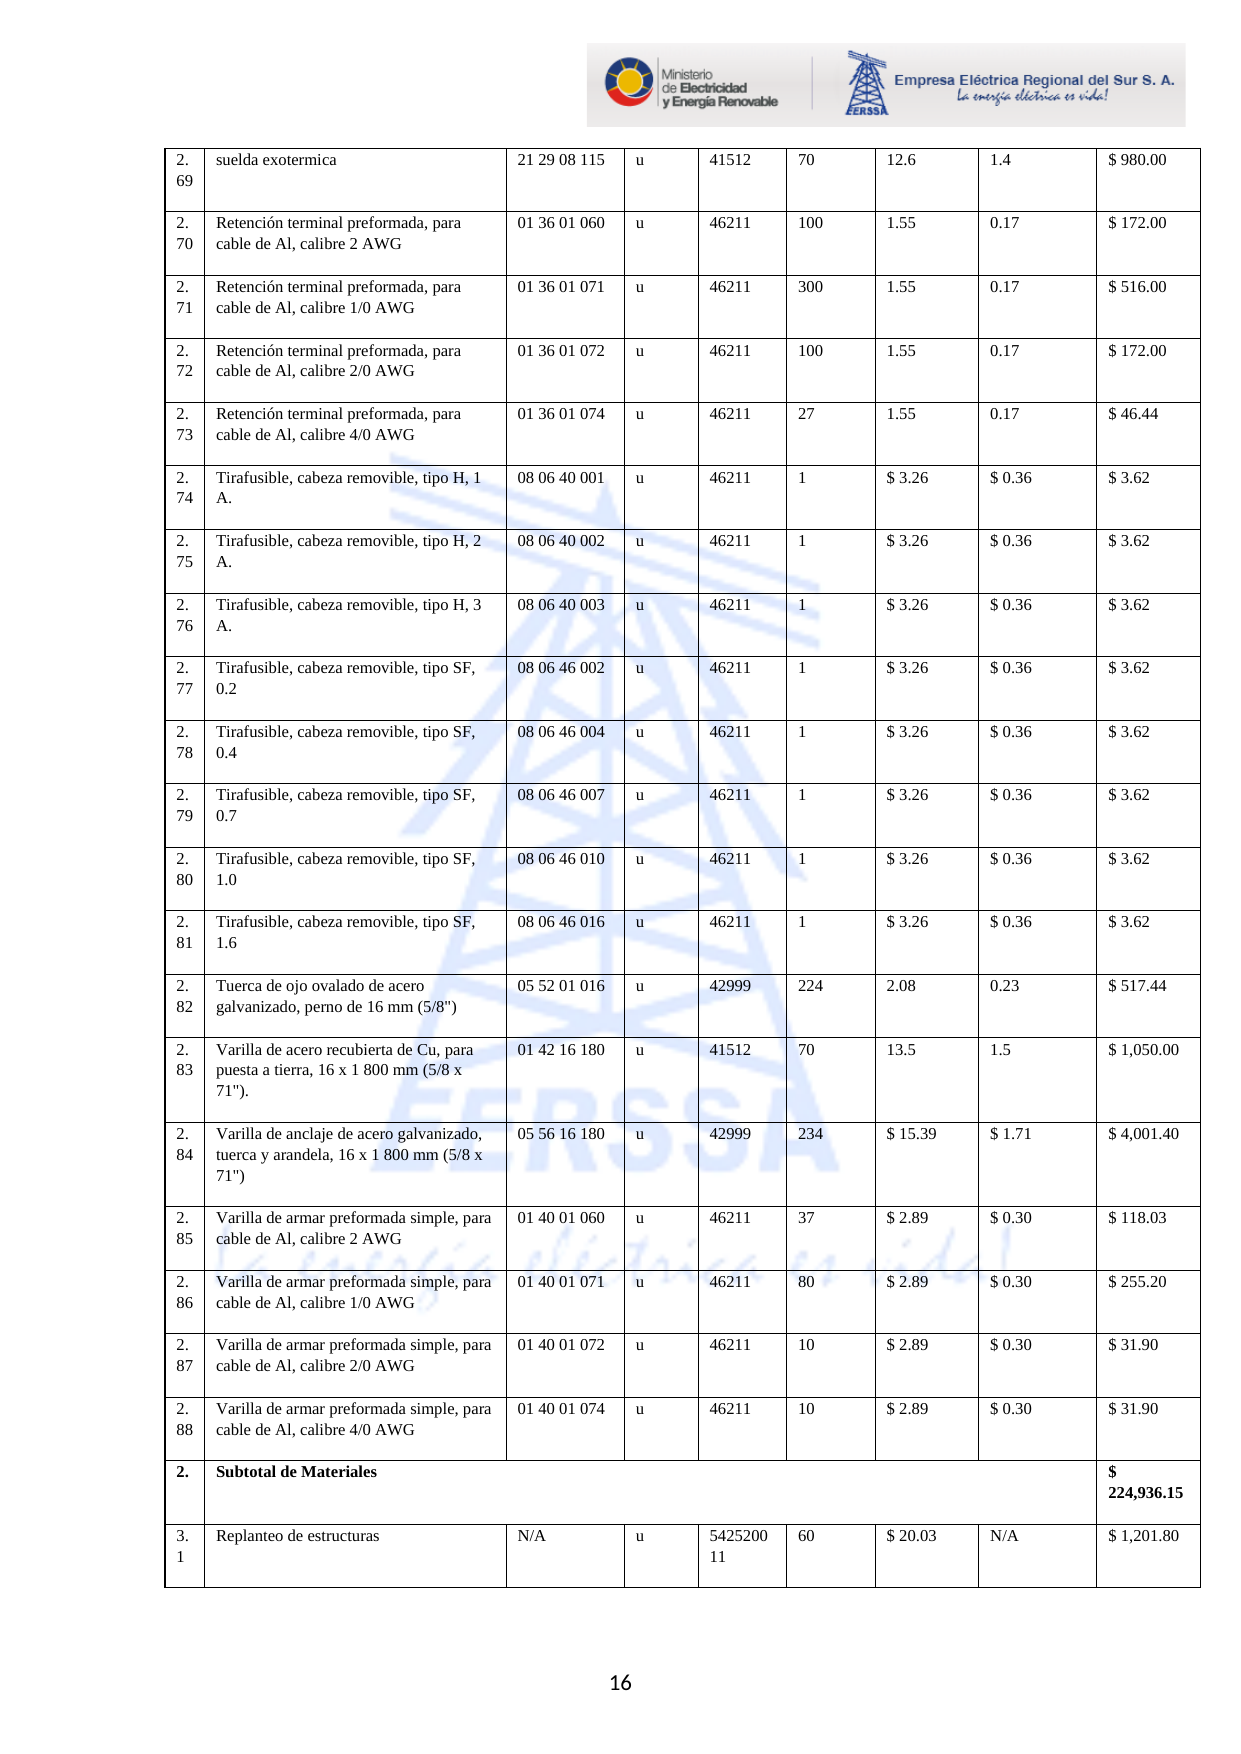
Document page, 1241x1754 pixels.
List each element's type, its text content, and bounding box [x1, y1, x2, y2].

table_cell 01 40 01 074 [507, 1398, 624, 1460]
table_cell u [625, 1123, 698, 1206]
table_cell Retención terminal preformada, para cable de Al, calibre 1/0 AWG [205, 276, 506, 338]
table_cell Varilla de acero recubierta de Cu, para puesta a tierra, 16 x 1 800 mm (5/8 x 71"). [205, 1038, 506, 1122]
table_cell 2.79 [166, 784, 204, 847]
table_cell u [625, 1271, 698, 1333]
table_cell 2.75 [166, 530, 204, 592]
table_cell $ 0.30 [979, 1207, 1096, 1269]
table_cell Retención terminal preformada, para cable de Al, calibre 2 AWG [205, 212, 506, 275]
table_cell 1 [787, 848, 875, 910]
table_cell 1.55 [876, 212, 978, 275]
table_cell 46211 [699, 466, 786, 529]
table_cell 1 [787, 911, 875, 974]
table_cell 01 40 01 071 [507, 1271, 624, 1333]
table_cell 1.4 [979, 149, 1096, 211]
table_cell 46211 [699, 594, 786, 656]
table_cell 2.74 [166, 466, 204, 529]
table_cell 1.55 [876, 276, 978, 338]
table_cell 08 06 40 003 [507, 594, 624, 656]
table_cell 01 40 01 060 [507, 1207, 624, 1269]
table_cell 08 06 40 002 [507, 530, 624, 592]
table_cell 01 36 01 060 [507, 212, 624, 275]
table_cell 41512 [699, 149, 786, 211]
table_cell $ 1,201.80 [1097, 1525, 1200, 1587]
table_cell u [625, 403, 698, 465]
table_cell $ 3.26 [876, 466, 978, 529]
table_cell $ 3.62 [1097, 466, 1200, 529]
table_cell Varilla de armar preformada simple, para cable de Al, calibre 2 AWG [205, 1207, 506, 1269]
table_cell $ 3.26 [876, 784, 978, 847]
table_cell Replanteo de estructuras [205, 1525, 506, 1587]
table_cell 01 36 01 072 [507, 339, 624, 402]
table_cell $ 3.62 [1097, 594, 1200, 656]
table_cell N/A [979, 1525, 1096, 1587]
table_cell 46211 [699, 1334, 786, 1397]
table_cell $ 3.62 [1097, 784, 1200, 847]
table_cell $ 3.26 [876, 594, 978, 656]
table_cell $ 2.89 [876, 1271, 978, 1333]
table_cell u [625, 911, 698, 974]
table_cell Tirafusible, cabeza removible, tipo SF, 0.7 [205, 784, 506, 847]
table_cell u [625, 466, 698, 529]
table_cell 21 29 08 115 [507, 149, 624, 211]
table_cell Varilla de armar preformada simple, para cable de Al, calibre 1/0 AWG [205, 1271, 506, 1333]
table_cell 08 06 46 016 [507, 911, 624, 974]
table_cell $ 3.26 [876, 657, 978, 719]
table_cell u [625, 848, 698, 910]
table_cell 2.72 [166, 339, 204, 402]
table_cell $ 3.26 [876, 848, 978, 910]
table_cell $ 20.03 [876, 1525, 978, 1587]
table_cell u [625, 1038, 698, 1122]
table_cell $ 1.71 [979, 1123, 1096, 1206]
table_cell 2.81 [166, 911, 204, 974]
table_cell 46211 [699, 848, 786, 910]
table_cell 2.80 [166, 848, 204, 910]
table_cell 542520011 [699, 1525, 786, 1587]
table_cell 46211 [699, 657, 786, 719]
table_cell u [625, 1334, 698, 1397]
table_cell Subtotal de Materiales [205, 1461, 1096, 1524]
table_cell Tirafusible, cabeza removible, tipo H, 2 A. [205, 530, 506, 592]
table_cell u [625, 1207, 698, 1269]
table_cell 05 56 16 180 [507, 1123, 624, 1206]
table_cell Tirafusible, cabeza removible, tipo SF, 1.6 [205, 911, 506, 974]
table_cell $ 3.62 [1097, 657, 1200, 719]
table_cell $ 3.26 [876, 911, 978, 974]
table_cell 2.08 [876, 975, 978, 1037]
table_cell $ 255.20 [1097, 1271, 1200, 1333]
table_cell $ 0.30 [979, 1271, 1096, 1333]
table_cell $ 0.30 [979, 1334, 1096, 1397]
table_cell $ 0.36 [979, 466, 1096, 529]
table_cell 224 [787, 975, 875, 1037]
table_cell 37 [787, 1207, 875, 1269]
table_cell 12.6 [876, 149, 978, 211]
table_cell 1.55 [876, 339, 978, 402]
table_cell 0.17 [979, 212, 1096, 275]
table_cell 1.5 [979, 1038, 1096, 1122]
table_cell 3.1 [166, 1525, 204, 1587]
table_cell 2.87 [166, 1334, 204, 1397]
table_cell $ 3.26 [876, 721, 978, 783]
table_cell $ 3.26 [876, 530, 978, 592]
table_cell 01 40 01 072 [507, 1334, 624, 1397]
table_cell 2.86 [166, 1271, 204, 1333]
table_cell $ 3.62 [1097, 721, 1200, 783]
table_cell $ 0.36 [979, 721, 1096, 783]
table_cell $ 0.36 [979, 594, 1096, 656]
table_cell $ 2.89 [876, 1334, 978, 1397]
table_cell 100 [787, 212, 875, 275]
table_cell 08 06 46 002 [507, 657, 624, 719]
table_cell 01 42 16 180 [507, 1038, 624, 1122]
table_cell Tirafusible, cabeza removible, tipo H, 3 A. [205, 594, 506, 656]
table_cell 08 06 46 007 [507, 784, 624, 847]
table_cell Varilla de armar preformada simple, para cable de Al, calibre 4/0 AWG [205, 1398, 506, 1460]
table_cell $ 0.30 [979, 1398, 1096, 1460]
table_cell 13.5 [876, 1038, 978, 1122]
table_cell 08 06 46 010 [507, 848, 624, 910]
table_cell 46211 [699, 911, 786, 974]
table_cell 46211 [699, 721, 786, 783]
table_cell Tirafusible, cabeza removible, tipo SF, 1.0 [205, 848, 506, 910]
table_cell 08 06 40 001 [507, 466, 624, 529]
table_cell u [625, 339, 698, 402]
table_cell 42999 [699, 975, 786, 1037]
table_cell 01 36 01 071 [507, 276, 624, 338]
table_cell u [625, 594, 698, 656]
table_cell 0.17 [979, 339, 1096, 402]
table_cell 100 [787, 339, 875, 402]
table_cell $ 980.00 [1097, 149, 1200, 211]
table_cell 46211 [699, 530, 786, 592]
table_cell suelda exotermica [205, 149, 506, 211]
table_cell 10 [787, 1334, 875, 1397]
table_cell 2.88 [166, 1398, 204, 1460]
table_cell 08 06 46 004 [507, 721, 624, 783]
table_cell 1.55 [876, 403, 978, 465]
table_cell $ 118.03 [1097, 1207, 1200, 1269]
picture [586, 43, 1186, 127]
table_cell 300 [787, 276, 875, 338]
table_cell 2.78 [166, 721, 204, 783]
table_cell 2.83 [166, 1038, 204, 1122]
table_cell 2.77 [166, 657, 204, 719]
table_cell u [625, 975, 698, 1037]
table_cell u [625, 212, 698, 275]
table_cell $ 2.89 [876, 1398, 978, 1460]
table_cell 42999 [699, 1123, 786, 1206]
table_cell 27 [787, 403, 875, 465]
table_cell 10 [787, 1398, 875, 1460]
table_cell $ 46.44 [1097, 403, 1200, 465]
table_cell 46211 [699, 1271, 786, 1333]
table_cell 05 52 01 016 [507, 975, 624, 1037]
table_cell 0.17 [979, 403, 1096, 465]
table_cell 2. [166, 1461, 204, 1524]
table_cell 1 [787, 657, 875, 719]
table_cell $ 31.90 [1097, 1334, 1200, 1397]
table_cell 2.70 [166, 212, 204, 275]
table_cell $ 516.00 [1097, 276, 1200, 338]
table_cell 2.69 [166, 149, 204, 211]
table_cell u [625, 149, 698, 211]
table_cell Tirafusible, cabeza removible, tipo SF, 0.2 [205, 657, 506, 719]
table_cell $ 0.36 [979, 848, 1096, 910]
table_cell 46211 [699, 784, 786, 847]
table_cell 70 [787, 1038, 875, 1122]
table_cell 234 [787, 1123, 875, 1206]
table_cell 60 [787, 1525, 875, 1587]
table_cell 0.17 [979, 276, 1096, 338]
table_cell $ 517.44 [1097, 975, 1200, 1037]
table_cell $ 0.36 [979, 530, 1096, 592]
table_cell $ 1,050.00 [1097, 1038, 1200, 1122]
table_cell $ 172.00 [1097, 212, 1200, 275]
table_cell 1 [787, 784, 875, 847]
table_cell $ 0.36 [979, 657, 1096, 719]
table_cell u [625, 784, 698, 847]
table_cell $ 172.00 [1097, 339, 1200, 402]
table_cell $ 3.62 [1097, 530, 1200, 592]
table_cell u [625, 657, 698, 719]
table_cell Varilla de armar preformada simple, para cable de Al, calibre 2/0 AWG [205, 1334, 506, 1397]
table_cell 46211 [699, 212, 786, 275]
table_cell Tuerca de ojo ovalado de acero galvanizado, perno de 16 mm (5/8") [205, 975, 506, 1037]
table_cell 1 [787, 530, 875, 592]
table_cell u [625, 721, 698, 783]
table_cell 46211 [699, 1207, 786, 1269]
table_cell Retención terminal preformada, para cable de Al, calibre 2/0 AWG [205, 339, 506, 402]
table_cell Tirafusible, cabeza removible, tipo SF, 0.4 [205, 721, 506, 783]
table_cell 46211 [699, 339, 786, 402]
table_cell 46211 [699, 403, 786, 465]
table_cell 2.82 [166, 975, 204, 1037]
table_cell 1 [787, 466, 875, 529]
table_cell $ 31.90 [1097, 1398, 1200, 1460]
table_cell $ 3.62 [1097, 848, 1200, 910]
table_cell Tirafusible, cabeza removible, tipo H, 1 A. [205, 466, 506, 529]
table_cell Varilla de anclaje de acero galvanizado, tuerca y arandela, 16 x 1 800 mm (5/8 x 71") [205, 1123, 506, 1206]
table_cell u [625, 276, 698, 338]
table_cell 2.85 [166, 1207, 204, 1269]
table_cell 2.71 [166, 276, 204, 338]
table_cell 41512 [699, 1038, 786, 1122]
table_cell 1 [787, 721, 875, 783]
table_cell $ 4,001.40 [1097, 1123, 1200, 1206]
table_cell Retención terminal preformada, para cable de Al, calibre 4/0 AWG [205, 403, 506, 465]
table_cell 70 [787, 149, 875, 211]
table_cell 46211 [699, 1398, 786, 1460]
table_cell 01 36 01 074 [507, 403, 624, 465]
table_cell 2.76 [166, 594, 204, 656]
table_cell 2.84 [166, 1123, 204, 1206]
table_cell 46211 [699, 276, 786, 338]
table_cell $ 0.36 [979, 784, 1096, 847]
table_cell $ 3.62 [1097, 911, 1200, 974]
table_cell 2.73 [166, 403, 204, 465]
table_cell N/A [507, 1525, 624, 1587]
table_cell 0.23 [979, 975, 1096, 1037]
table_cell $ 0.36 [979, 911, 1096, 974]
table_cell 1 [787, 594, 875, 656]
table_cell $ 2.89 [876, 1207, 978, 1269]
table_cell $ 15.39 [876, 1123, 978, 1206]
table_cell u [625, 1525, 698, 1587]
table_cell 80 [787, 1271, 875, 1333]
table_cell $ 224,936.15 [1097, 1461, 1200, 1524]
table_cell u [625, 1398, 698, 1460]
table_cell u [625, 530, 698, 592]
